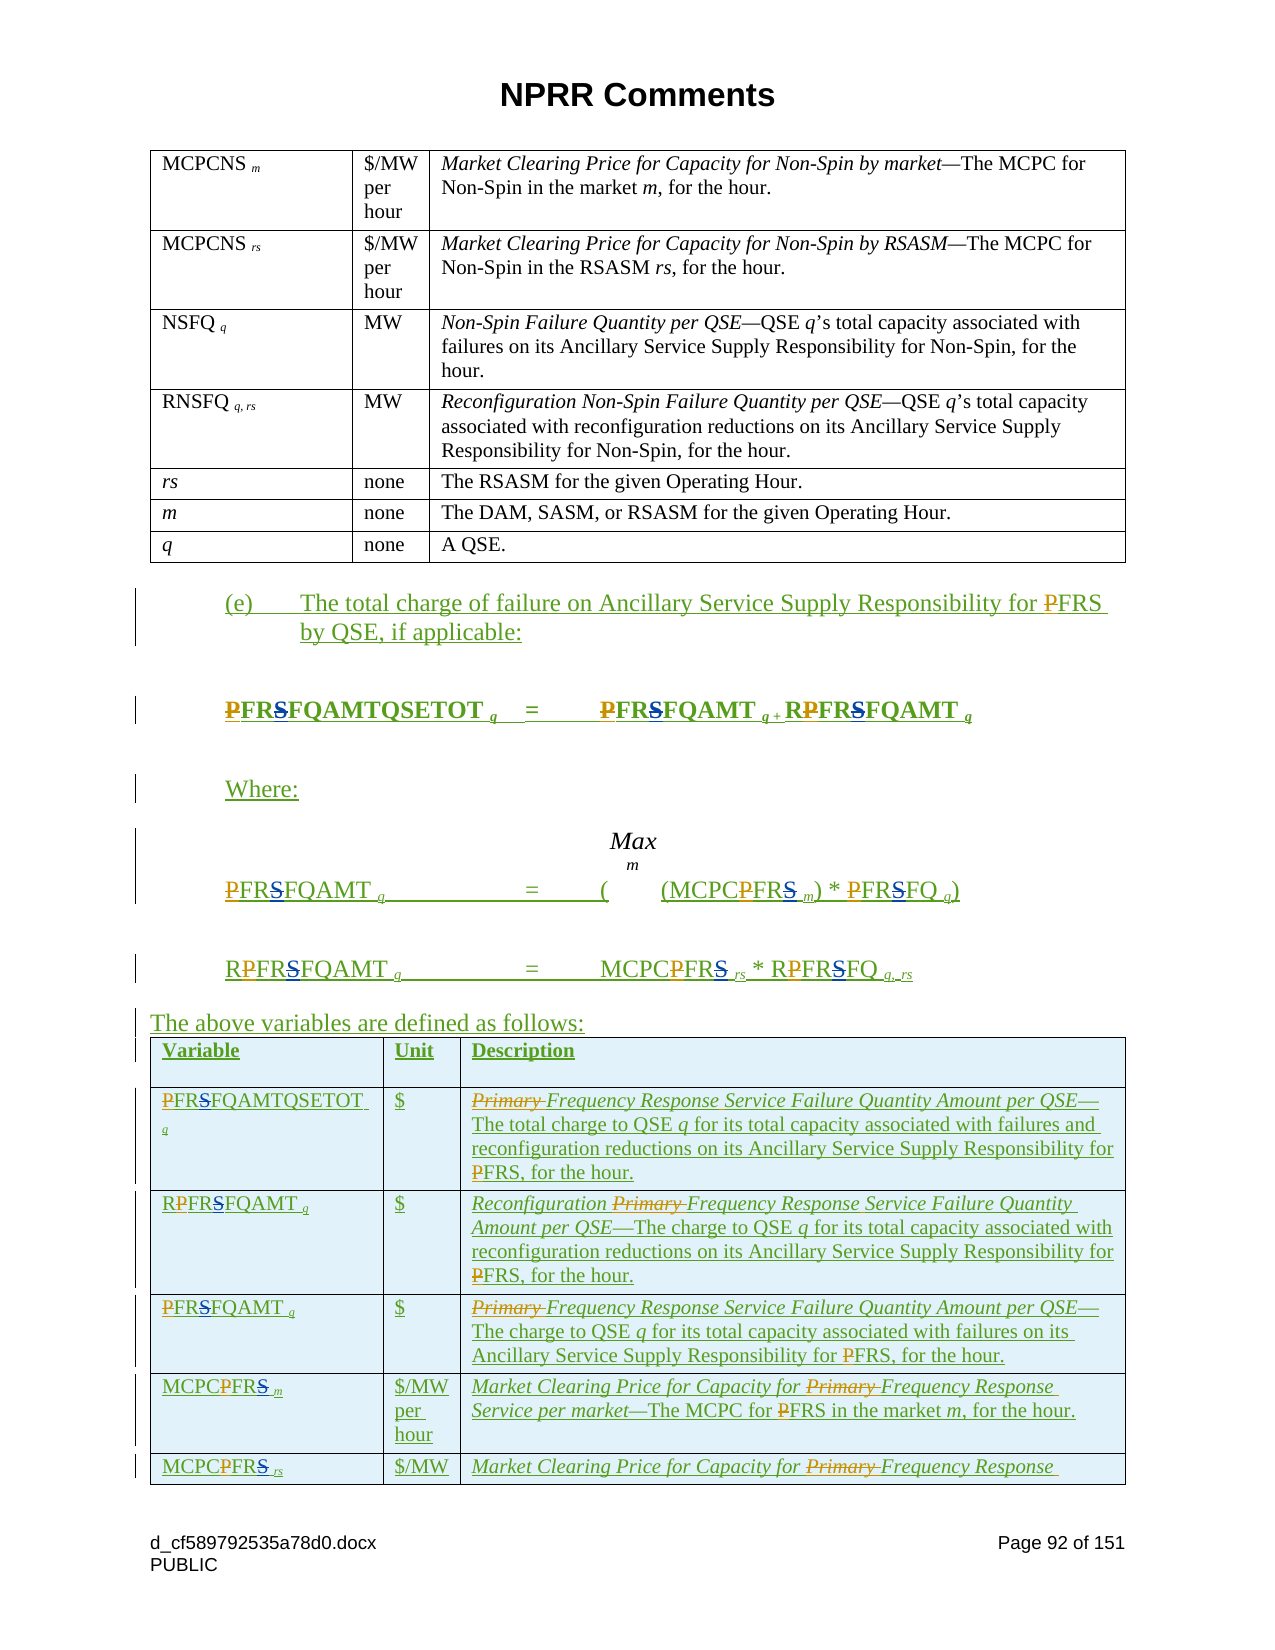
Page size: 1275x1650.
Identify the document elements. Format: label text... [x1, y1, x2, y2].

table_cell Market Clearing Price for Capacity for Non-Spin by market—The MCPC for Non-Spin in the market m, for the hour. [430, 151, 1125, 229]
table_cell none [353, 469, 429, 499]
table_cell MW [353, 310, 429, 388]
table_cell Reconfiguration Non-Spin Failure Quantity per QSE—QSE q’s total capacity associated with reconfiguration reductions on its Ancillary Service Supply Responsibility for Non-Spin, for the hour. [430, 390, 1125, 468]
table_cell q [151, 532, 352, 562]
table_cell The DAM, SASM, or RSASM for the given Operating Hour. [430, 500, 1125, 531]
table_cell Market Clearing Price for Capacity for Non-Spin by RSASM—The MCPC for Non-Spin in the RSASM rs, for the hour. [430, 231, 1125, 309]
table_cell The RSASM for the given Operating Hour. [430, 469, 1125, 499]
table_cell rs [151, 469, 352, 499]
table_cell A QSE. [430, 532, 1125, 562]
table_cell MCPCNS m [151, 151, 352, 229]
table_cell RNSFQ q, rs [151, 390, 352, 468]
table_cell none [353, 500, 429, 531]
table_cell NSFQ q [151, 310, 352, 388]
table_cell $/MW per hour [353, 231, 429, 309]
table_cell m [151, 500, 352, 531]
table_cell $/MW per hour [353, 151, 429, 229]
table_cell MW [353, 390, 429, 468]
table_cell none [353, 532, 429, 562]
table_cell MCPCNS rs [151, 231, 352, 309]
table_cell Non-Spin Failure Quantity per QSE—QSE q’s total capacity associated with failures on its Ancillary Service Supply Responsibility for Non-Spin, for the hour. [430, 310, 1125, 388]
